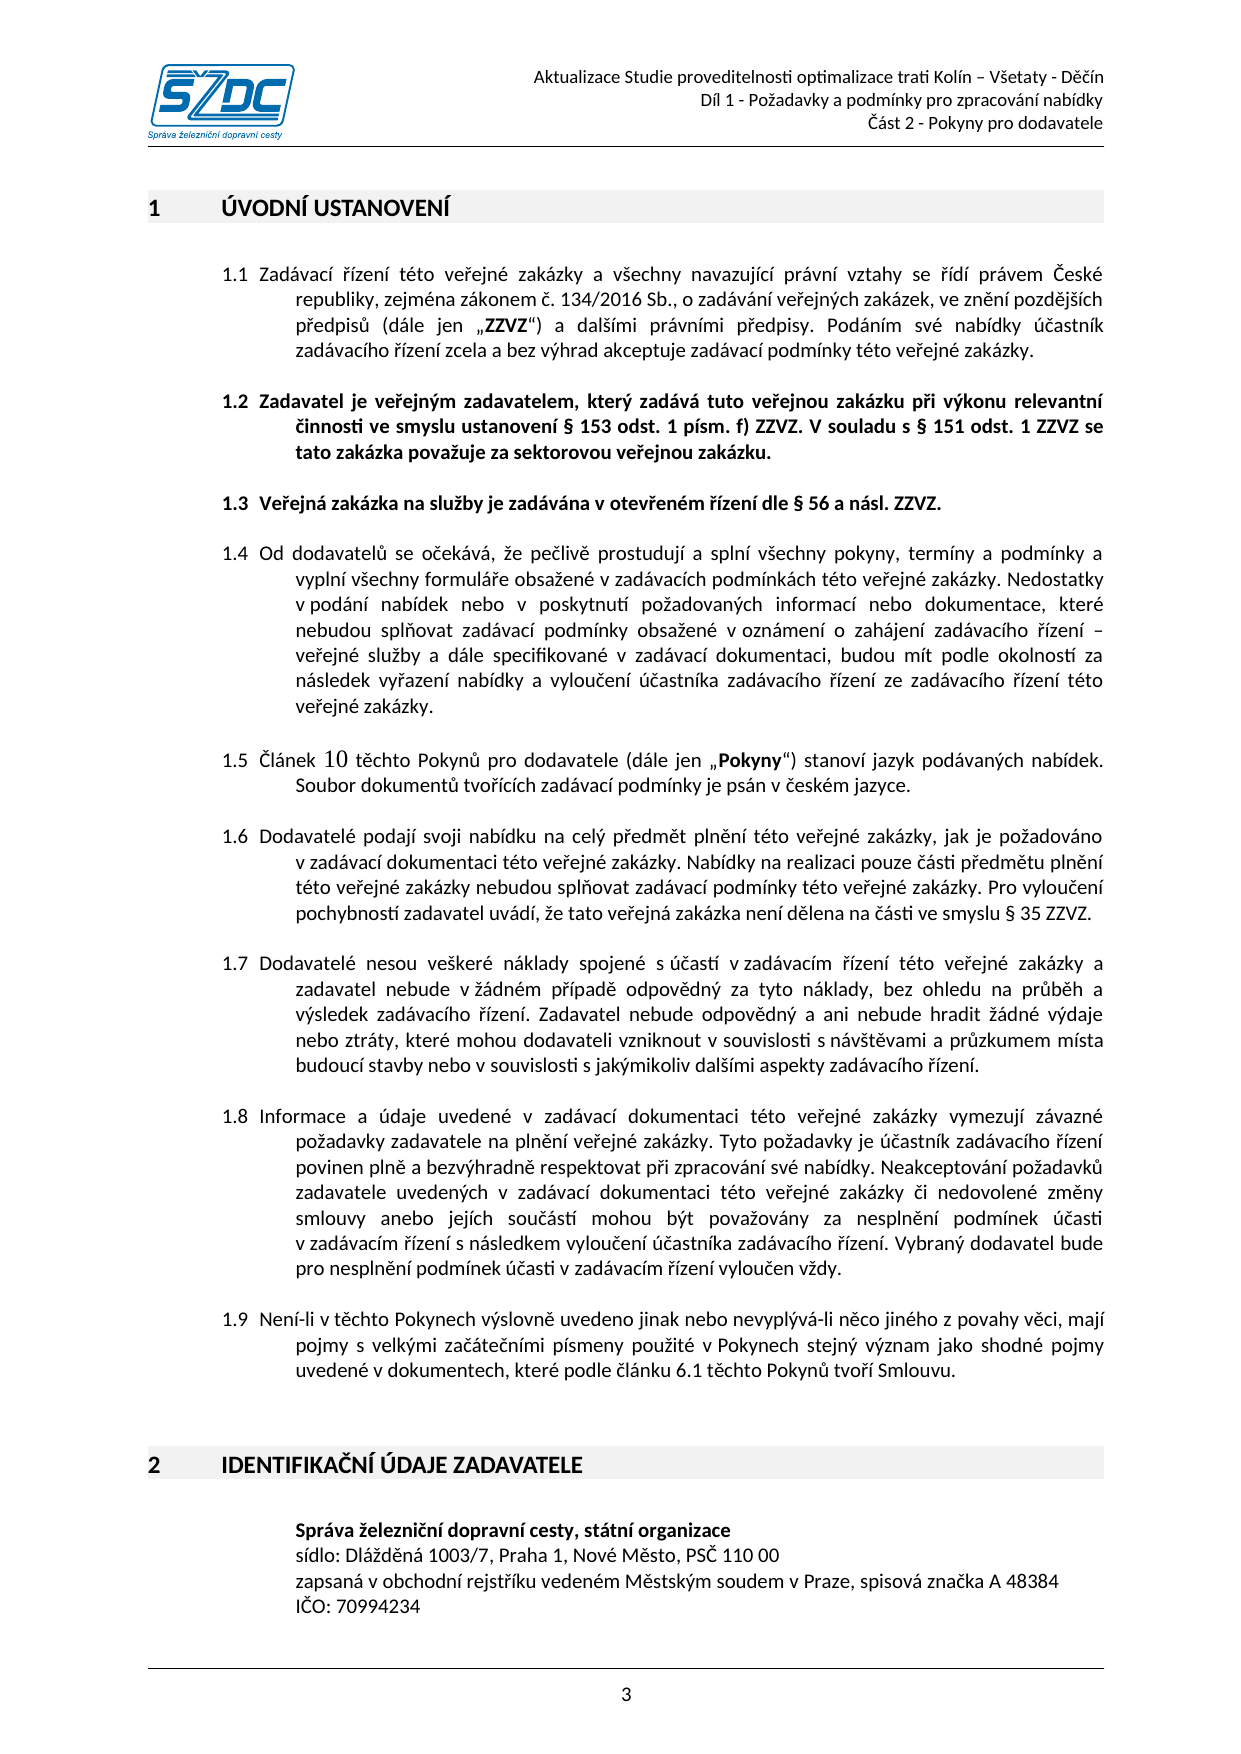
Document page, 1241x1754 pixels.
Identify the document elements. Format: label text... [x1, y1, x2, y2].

list Informace a údaje uvedené v zadávací dokumentaci této veřejné zakázky vymezují závazné požadavky zadavatele na plnění veřejné zakázky. Tyto požadavky je účastník zadávacího řízení povinen plně a bezvýhradně respektovat při zpracování své nabídky. Neakceptování požadavků zadavatele uvedených v zadávací dokumentaci této veřejné zakázky či nedovolené změny smlouvy anebo jejích součástí mohou být považovány za nesplnění podmínek účasti v zadávacím řízení s následkem vyloučení účastníka zadávacího řízení. Vybraný dodavatel bude pro nesplnění podmínek účasti v zadávacím řízení vyloučen vždy. [222, 1103, 1104, 1281]
subtitle IDENTIFIKAČNÍ ÚDAJE ZADAVATELE [148, 1446, 1104, 1479]
list Od dodavatelů se očekává, že pečlivě prostudují a splní všechny pokyny, termíny a podmínky a vyplní všechny formuláře obsažené v zadávacích podmínkách této veřejné zakázky. Nedostatky v podání nabídek nebo v poskytnutí požadovaných informací nebo dokumentace, které nebudou splňovat zadávací podmínky obsažené v oznámení o zahájení zadávacího řízení – veřejné služby a dále specifikované v zadávací dokumentaci, budou mít podle okolností za následek vyřazení nabídky a vyloučení účastníka zadávacího řízení ze zadávacího řízení této veřejné zakázky. [222, 541, 1104, 718]
text IČO: 70994234 [295, 1593, 1104, 1619]
list Zadavatel je veřejným zadavatelem, který zadává tuto veřejnou zakázku při výkonu relevantní činnosti ve smyslu ustanovení § 153 odst. 1 písm. f) ZZVZ. V souladu s § 151 odst. 1 ZZVZ se tato zakázka považuje za sektorovou veřejnou zakázku. [222, 388, 1104, 464]
list Článek 10 těchto Pokynů pro dodavatele (dále jen „Pokyny“) stanoví jazyk podávaných nabídek. Soubor dokumentů tvořících zadávací podmínky je psán v českém jazyce. [222, 744, 1104, 798]
list Dodavatelé nesou veškeré náklady spojené s účastí v zadávacím řízení této veřejné zakázky a zadavatel nebude v žádném případě odpovědný za tyto náklady, bez ohledu na průběh a výsledek zadávacího řízení. Zadavatel nebude odpovědný a ani nebude hradit žádné výdaje nebo ztráty, které mohou dodavateli vzniknout v souvislosti s návštěvami a průzkumem místa budoucí stavby nebo v souvislosti s jakýmikoliv dalšími aspekty zadávacího řízení. [222, 951, 1104, 1078]
list Veřejná zakázka na služby je zadávána v otevřeném řízení dle § 56 a násl. ZZVZ. [222, 490, 1104, 515]
subtitle ÚVODNÍ USTANOVENÍ [148, 190, 1104, 223]
list Zadávací řízení této veřejné zakázky a všechny navazující právní vztahy se řídí právem České republiky, zejména zákonem č. 134/2016 Sb., o zadávání veřejných zakázek, ve znění pozdějších předpisů (dále jen „ZZVZ“) a dalšími právními předpisy. Podáním své nabídky účastník zadávacího řízení zcela a bez výhrad akceptuje zadávací podmínky této veřejné zakázky. [222, 261, 1104, 363]
text zapsaná v obchodní rejstříku vedeném Městským soudem v Praze, spisová značka A 48384 [295, 1568, 1104, 1593]
list Není-li v těchto Pokynech výslovně uvedeno jinak nebo nevyplývá-li něco jiného z povahy věci, mají pojmy s velkými začátečními písmeny použité v Pokynech stejný význam jako shodné pojmy uvedené v dokumentech, které podle článku 6.1 těchto Pokynů tvoří Smlouvu. [222, 1306, 1104, 1383]
text sídlo: Dlážděná 1003/7, Praha 1, Nové Město, PSČ 110 00 [295, 1543, 1104, 1568]
text Správa železniční dopravní cesty, státní organizace [295, 1517, 1104, 1543]
list Dodavatelé podají svoji nabídku na celý předmět plnění této veřejné zakázky, jak je požadováno v zadávací dokumentaci této veřejné zakázky. Nabídky na realizaci pouze části předmětu plnění této veřejné zakázky nebudou splňovat zadávací podmínky této veřejné zakázky. Pro vyloučení pochybností zadavatel uvádí, že tato veřejná zakázka není dělena na části ve smyslu § 35 ZZVZ. [222, 823, 1104, 925]
